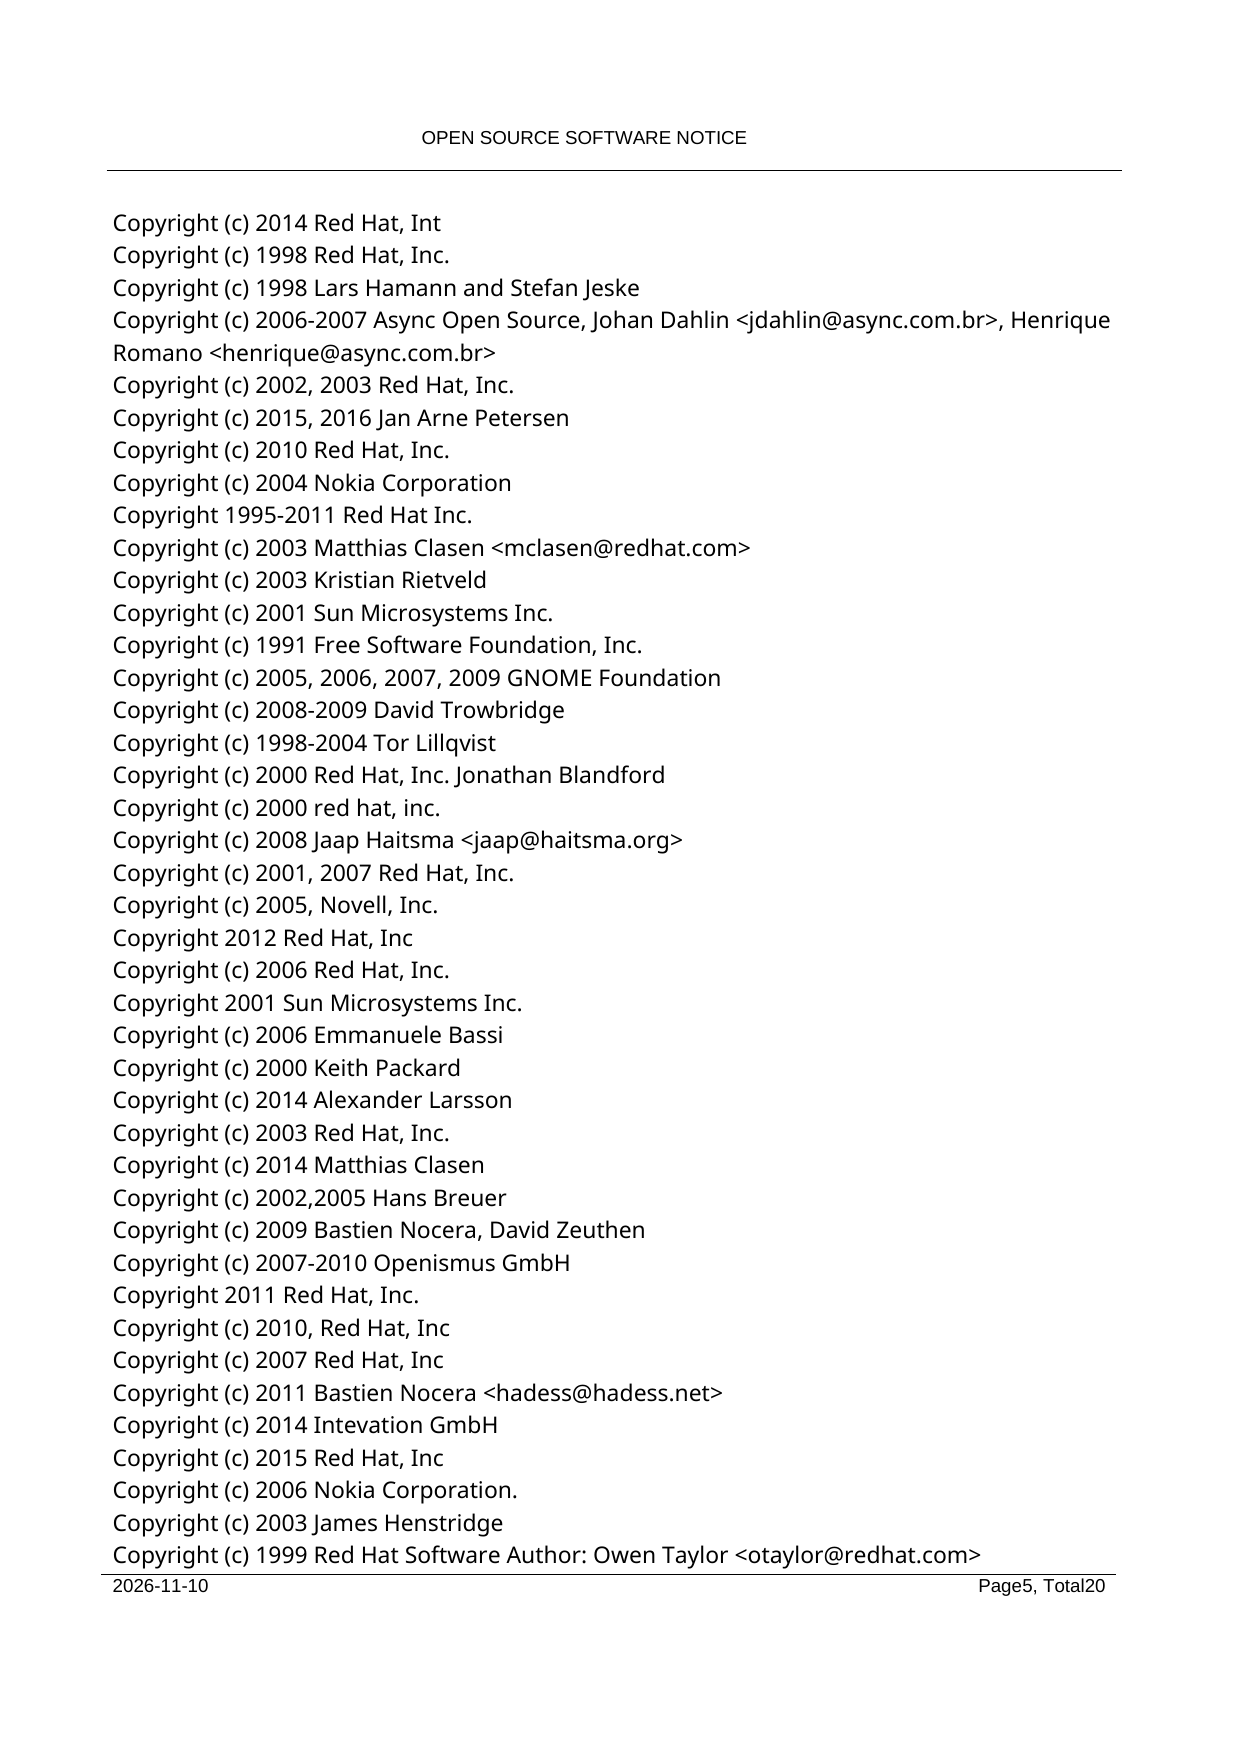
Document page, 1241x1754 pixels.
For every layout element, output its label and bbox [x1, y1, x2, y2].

text [112, 206, 1128, 1571]
